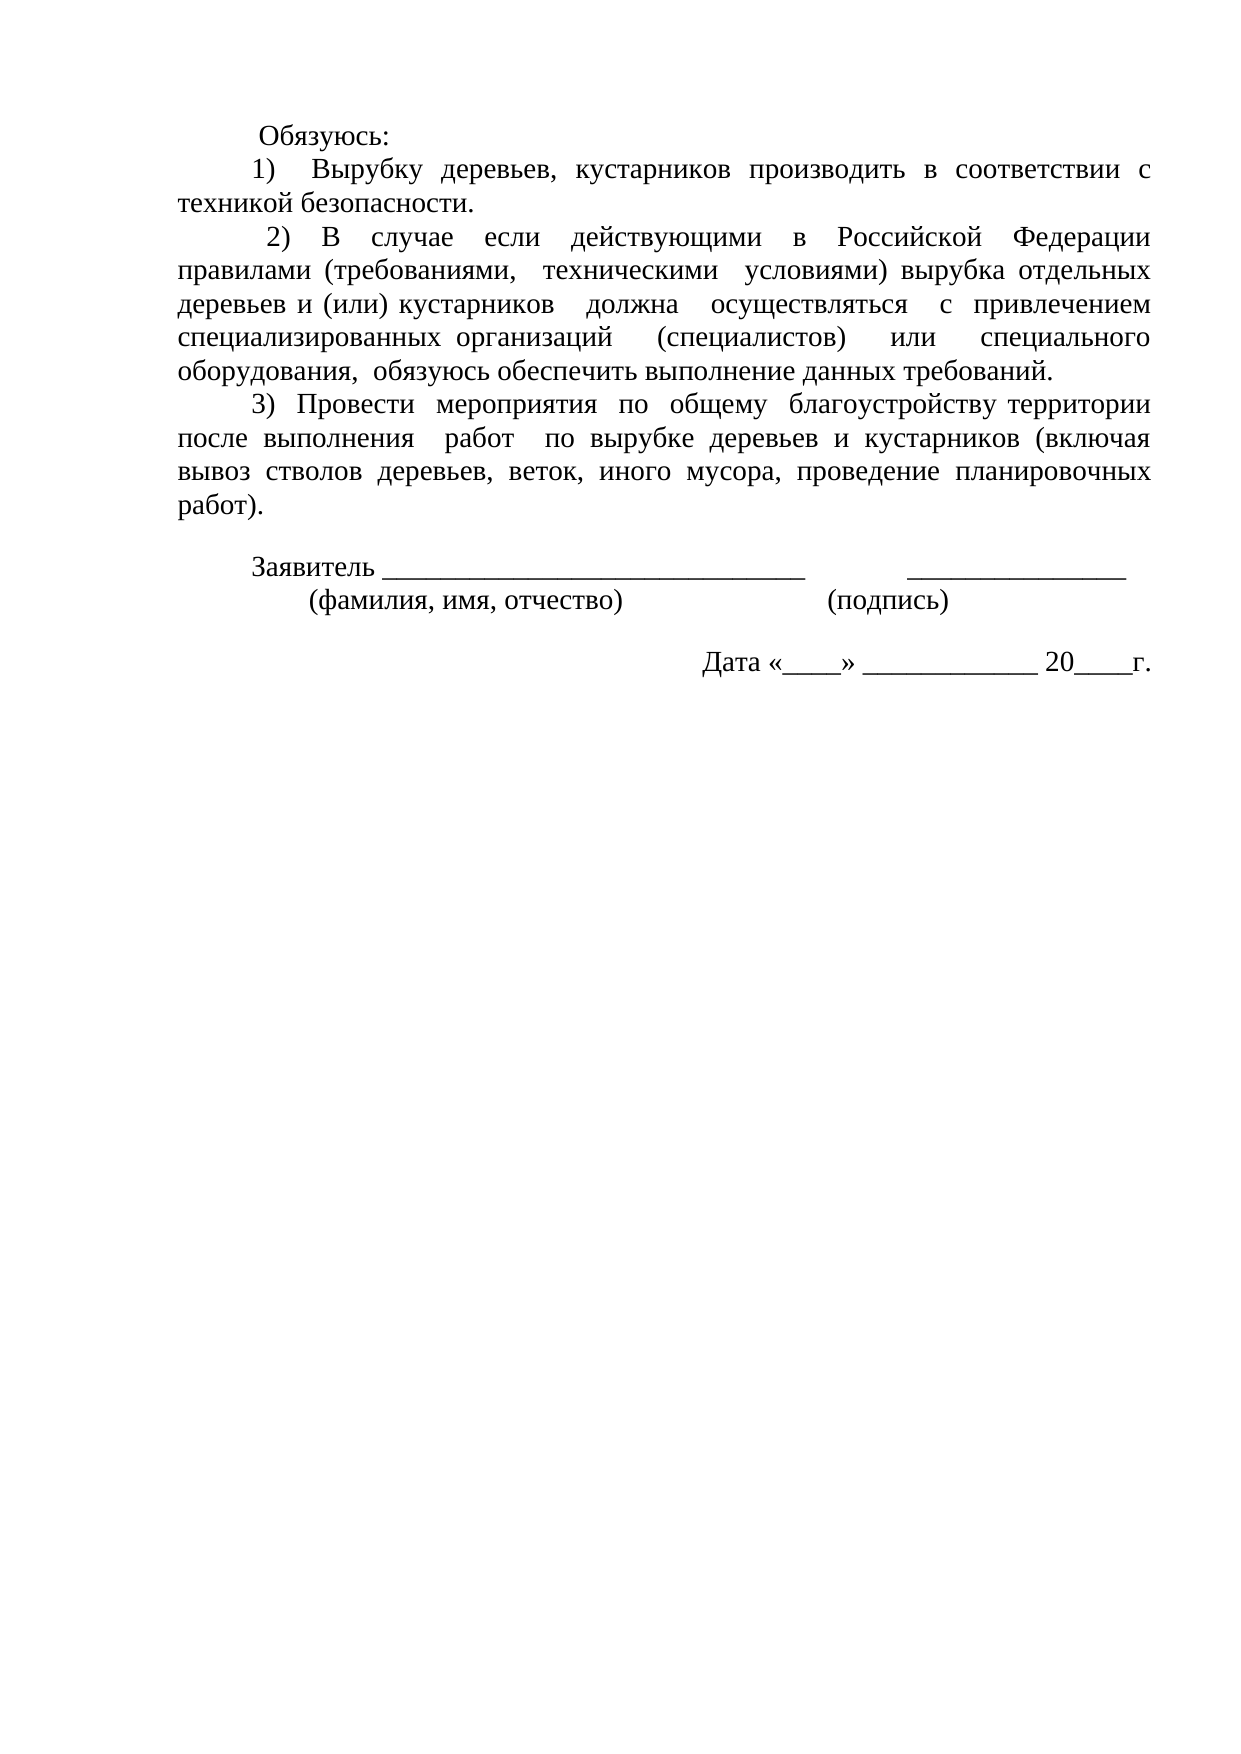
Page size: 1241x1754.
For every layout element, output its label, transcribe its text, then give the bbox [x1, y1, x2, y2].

text Обязуюсь: [177, 118, 1152, 152]
text Дата «____» ____________ 20____г. [177, 644, 1152, 677]
text 3) Провести мероприятия по общему благоустройству территории после выполнения работ по вырубке деревьев и кустарников (включая вывоз стволов деревьев, веток, иного мусора, проведение планировочных работ). [177, 386, 1152, 521]
text 2) В случае если действующими в Российской Федерации правилами (требованиями, техническими условиями) вырубка отдельных деревьев и (или) кустарников должна осуществляться с привлечением специализированных организаций (специалистов) или специального оборудования, обязуюсь обеспечить выполнение данных требований. [177, 219, 1152, 386]
text 1) Вырубку деревьев, кустарников производить в соответствии с техникой безопасности. [177, 152, 1152, 219]
text Заявитель _____________________________ _______________ [177, 549, 1152, 582]
text (фамилия, имя, отчество) (подпись) [177, 582, 1152, 616]
